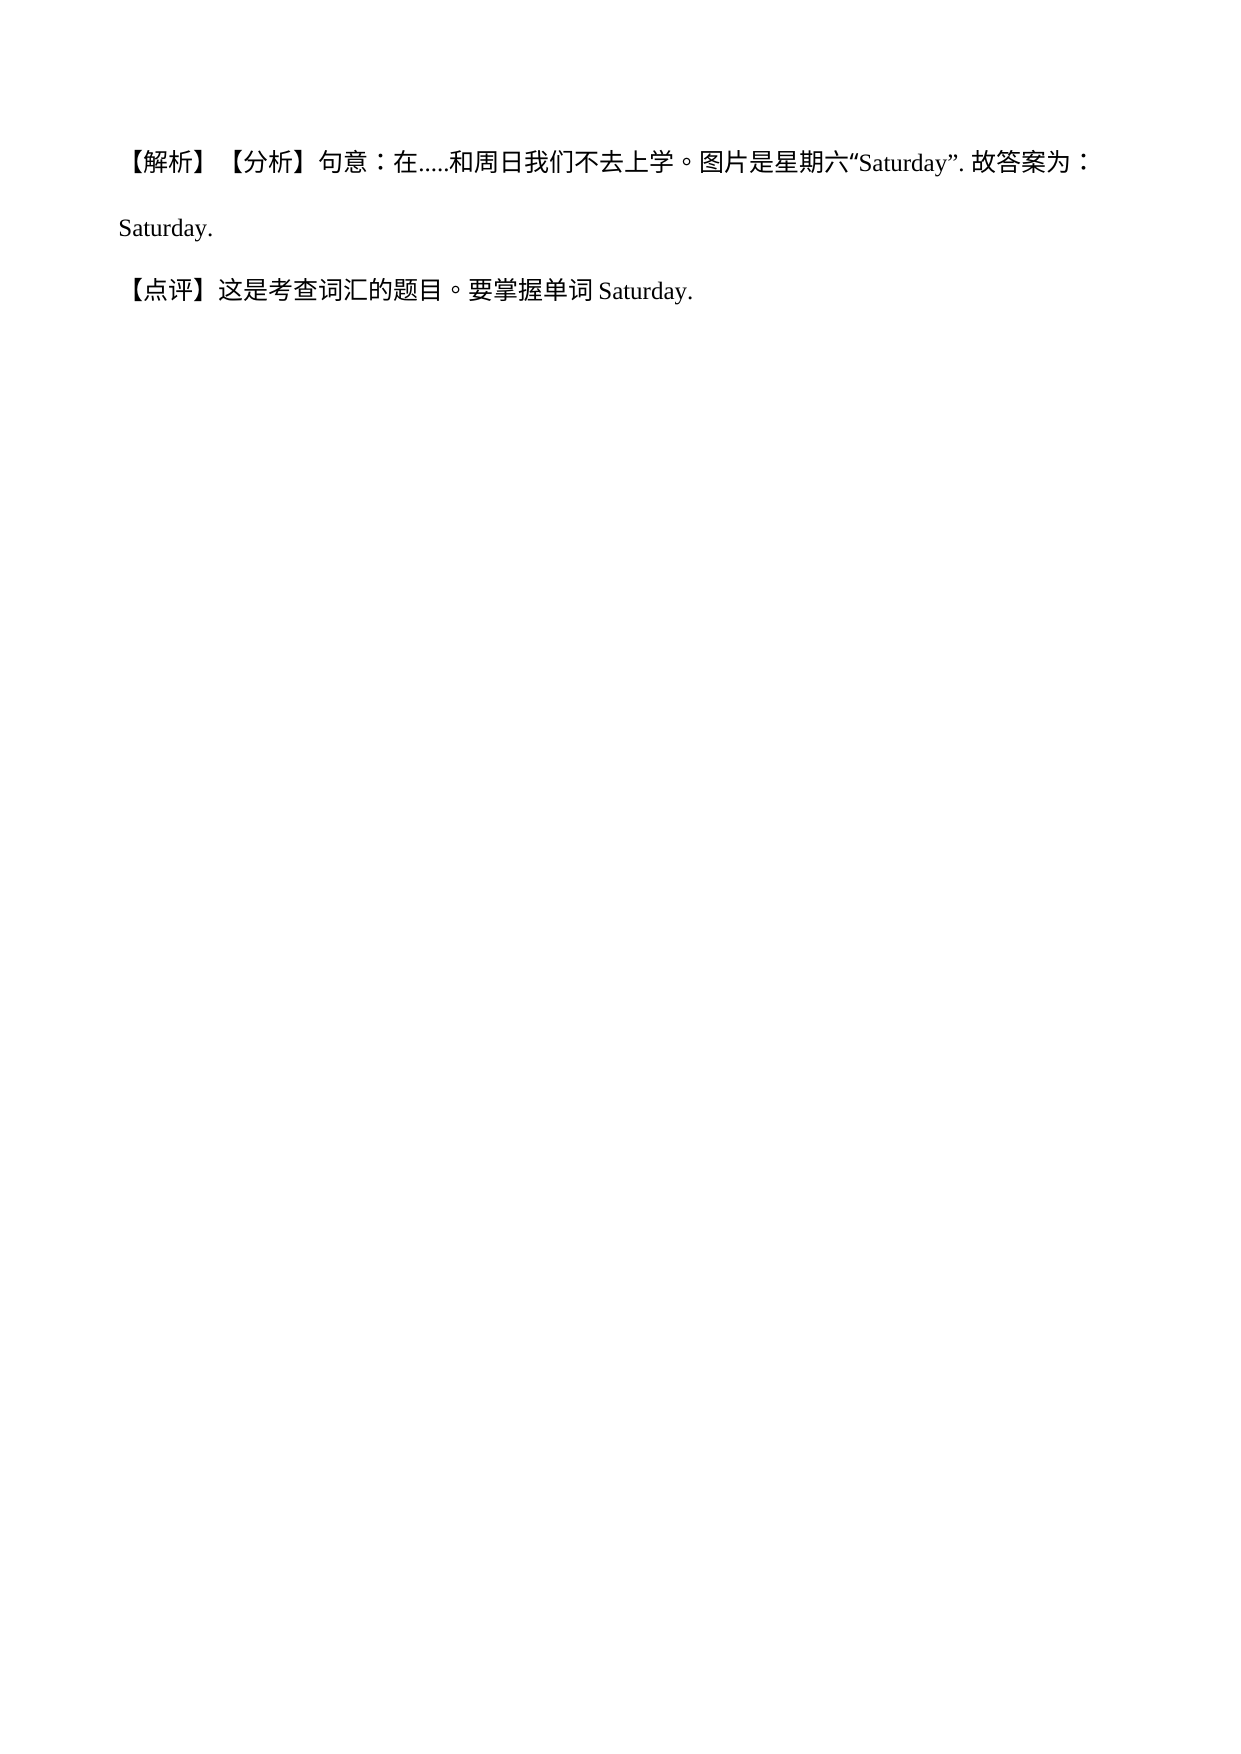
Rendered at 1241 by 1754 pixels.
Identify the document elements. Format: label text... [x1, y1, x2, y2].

text 【解析】【分析】句意：在.....和周日我们不去上学。图片是星期六“Saturday”. 故答案为：Saturday. [118, 129, 1122, 243]
text 【点评】这是考查词汇的题目。要掌握单词Saturday. [118, 258, 1122, 323]
